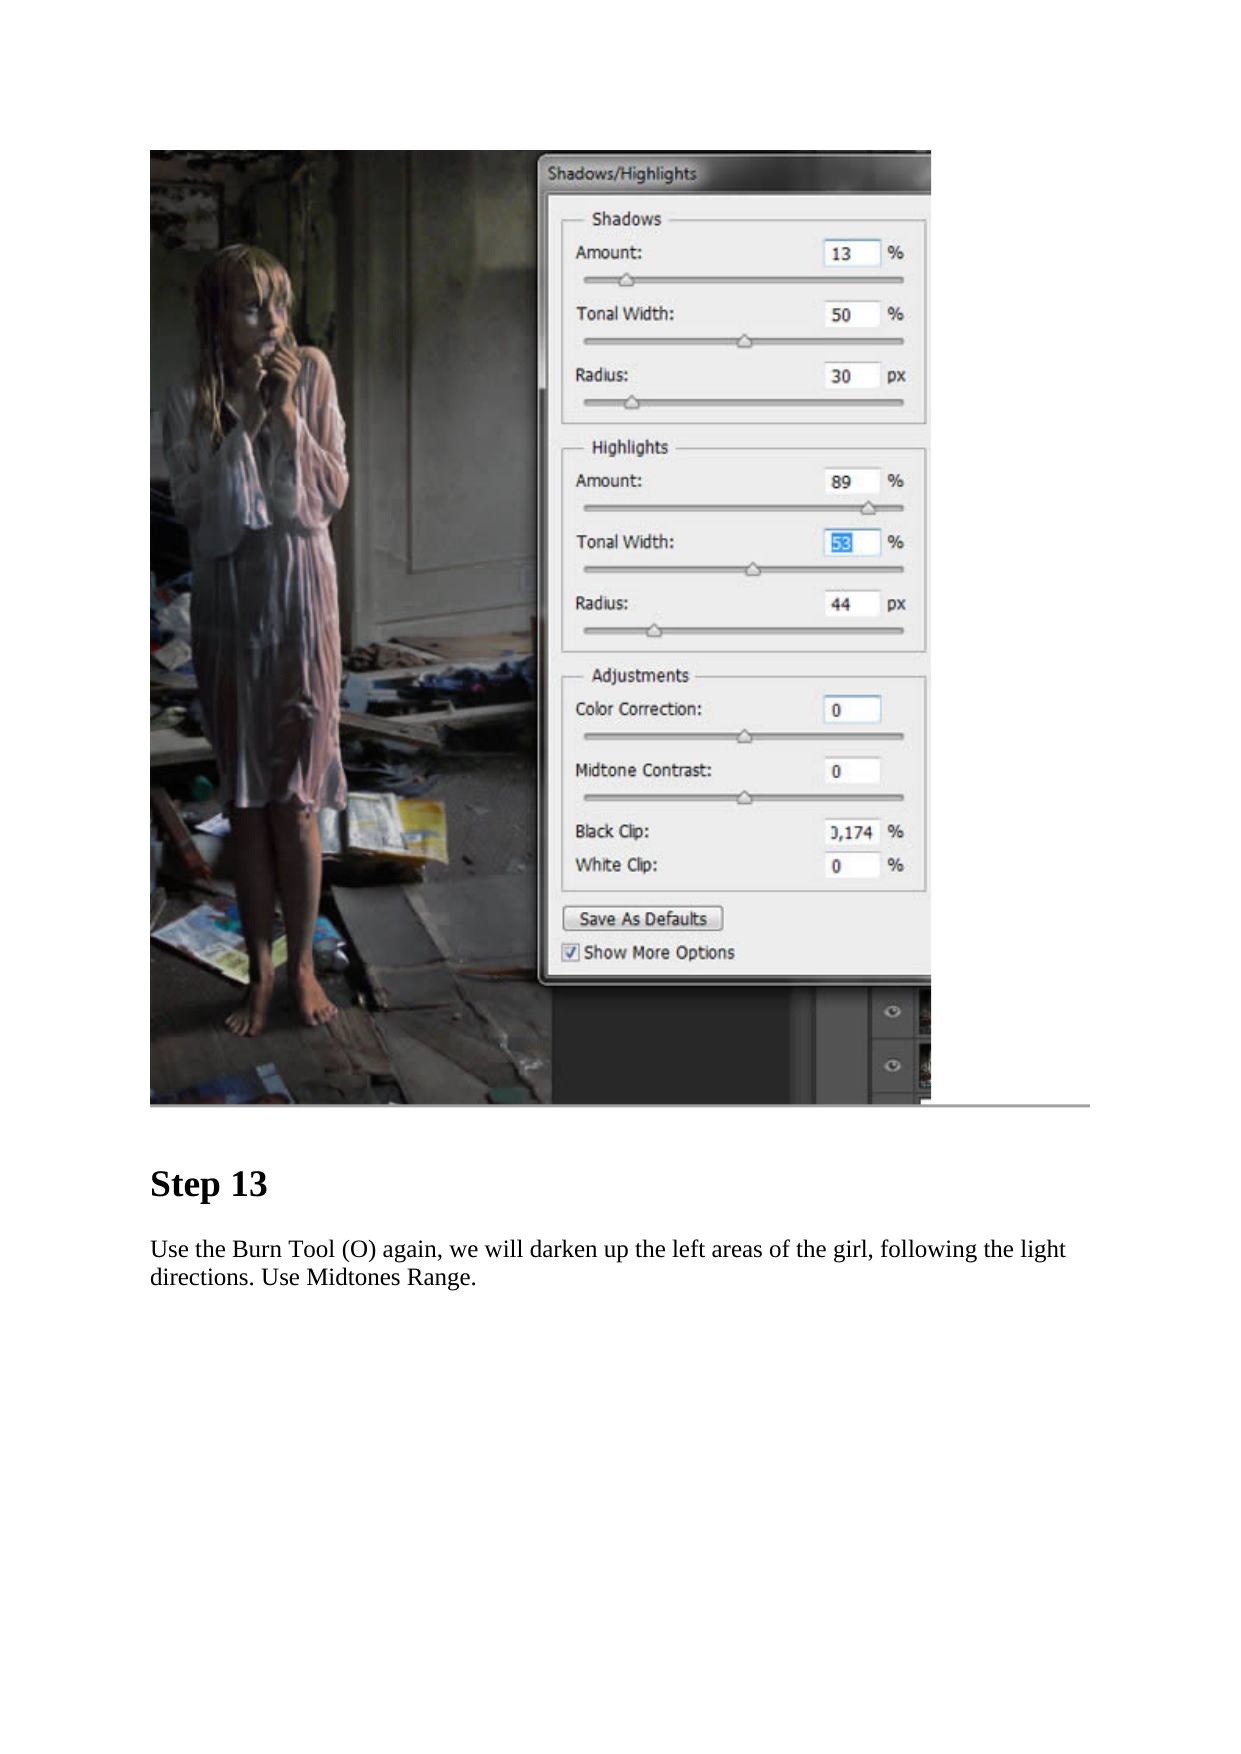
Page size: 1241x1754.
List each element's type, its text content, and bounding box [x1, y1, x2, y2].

picture [150, 150, 932, 1104]
text Use the Burn Tool (O) again, we will darken up the left areas of the girl, following the light directions. Use Midtones Range. [150, 1234, 1090, 1291]
text Step 13 [150, 1161, 1090, 1204]
